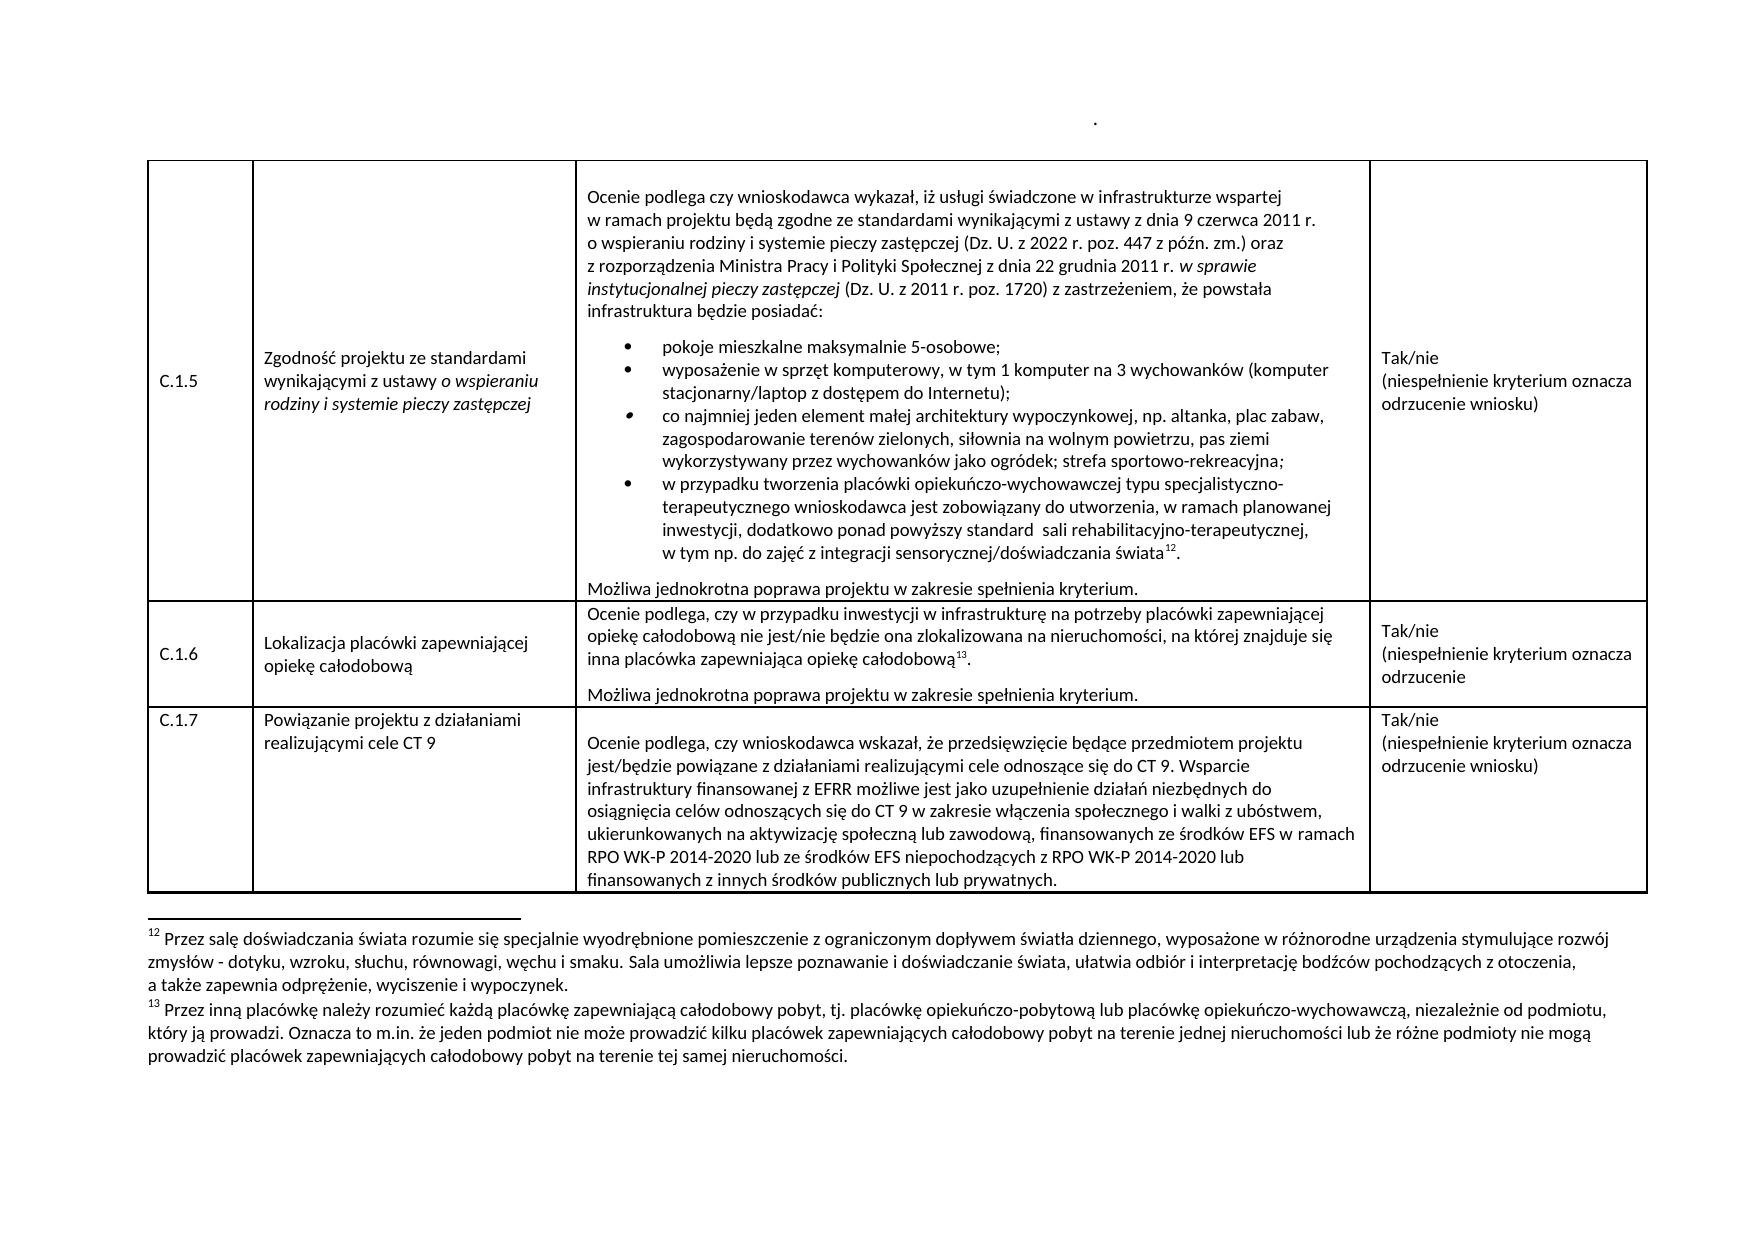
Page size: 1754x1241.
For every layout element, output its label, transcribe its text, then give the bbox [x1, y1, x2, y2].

table_cell Tak/nie (niespełnienie kryterium oznacza odrzucenie [1371, 602, 1646, 706]
table_cell Ocenie podlega, czy w przypadku inwestycji w infrastrukturę na potrzeby placówki zapewniającej opiekę całodobową nie jest/nie będzie ona zlokalizowana na nieruchomości, na której znajduje się inna placówka zapewniająca opiekę całodobową. Możliwa jednokrotna poprawa projektu w zakresie spełnienia kryterium. [577, 602, 1369, 706]
table_cell Ocenie podlega czy wnioskodawca wykazał, iż usługi świadczone w infrastrukturze wspartej w ramach projektu będą zgodne ze standardami wynikającymi z ustawy z dnia 9 czerwca 2011 r. o wspieraniu rodziny i systemie pieczy zastępczej (Dz. U. z 2022 r. poz. 447 z późn. zm.) oraz z rozporządzenia Ministra Pracy i Polityki Społecznej z dnia 22 grudnia 2011 r. w sprawie instytucjonalnej pieczy zastępczej (Dz. U. z 2011 r. poz. 1720) z zastrzeżeniem, że powstała infrastruktura będzie posiadać: pokoje mieszkalne maksymalnie 5-osobowe; wyposażenie w sprzęt komputerowy, w tym 1 komputer na 3 wychowanków (komputer stacjonarny/laptop z dostępem do Internetu); co najmniej jeden element małej architektury wypoczynkowej, np. altanka, plac zabaw, zagospodarowanie terenów zielonych, siłownia na wolnym powietrzu, pas ziemi wykorzystywany przez wychowanków jako ogródek; strefa sportowo-rekreacyjna; w przypadku tworzenia placówki opiekuńczo-wychowawczej typu specjalistyczno-terapeutycznego wnioskodawca jest zobowiązany do utworzenia, w ramach planowanej inwestycji, dodatkowo ponad powyższy standard sali rehabilitacyjno-terapeutycznej, w tym np. do zajęć z integracji sensorycznej/doświadczania świata. Możliwa jednokrotna poprawa projektu w zakresie spełnienia kryterium. [577, 161, 1369, 600]
table_cell C.1.6 [149, 602, 252, 706]
table_cell C.1.7 [149, 708, 252, 891]
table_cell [577, 708, 1369, 891]
table_cell Tak/nie (niespełnienie kryterium oznacza odrzucenie wniosku) [1371, 161, 1646, 600]
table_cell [254, 708, 575, 891]
table_cell C.1.5 [149, 161, 252, 600]
table_cell Zgodność projektu ze standardami wynikającymi z ustawy o wspieraniu rodziny i systemie pieczy zastępczej [254, 161, 575, 600]
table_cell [1371, 708, 1646, 891]
table_cell Lokalizacja placówki zapewniającej opiekę całodobową [254, 602, 575, 706]
